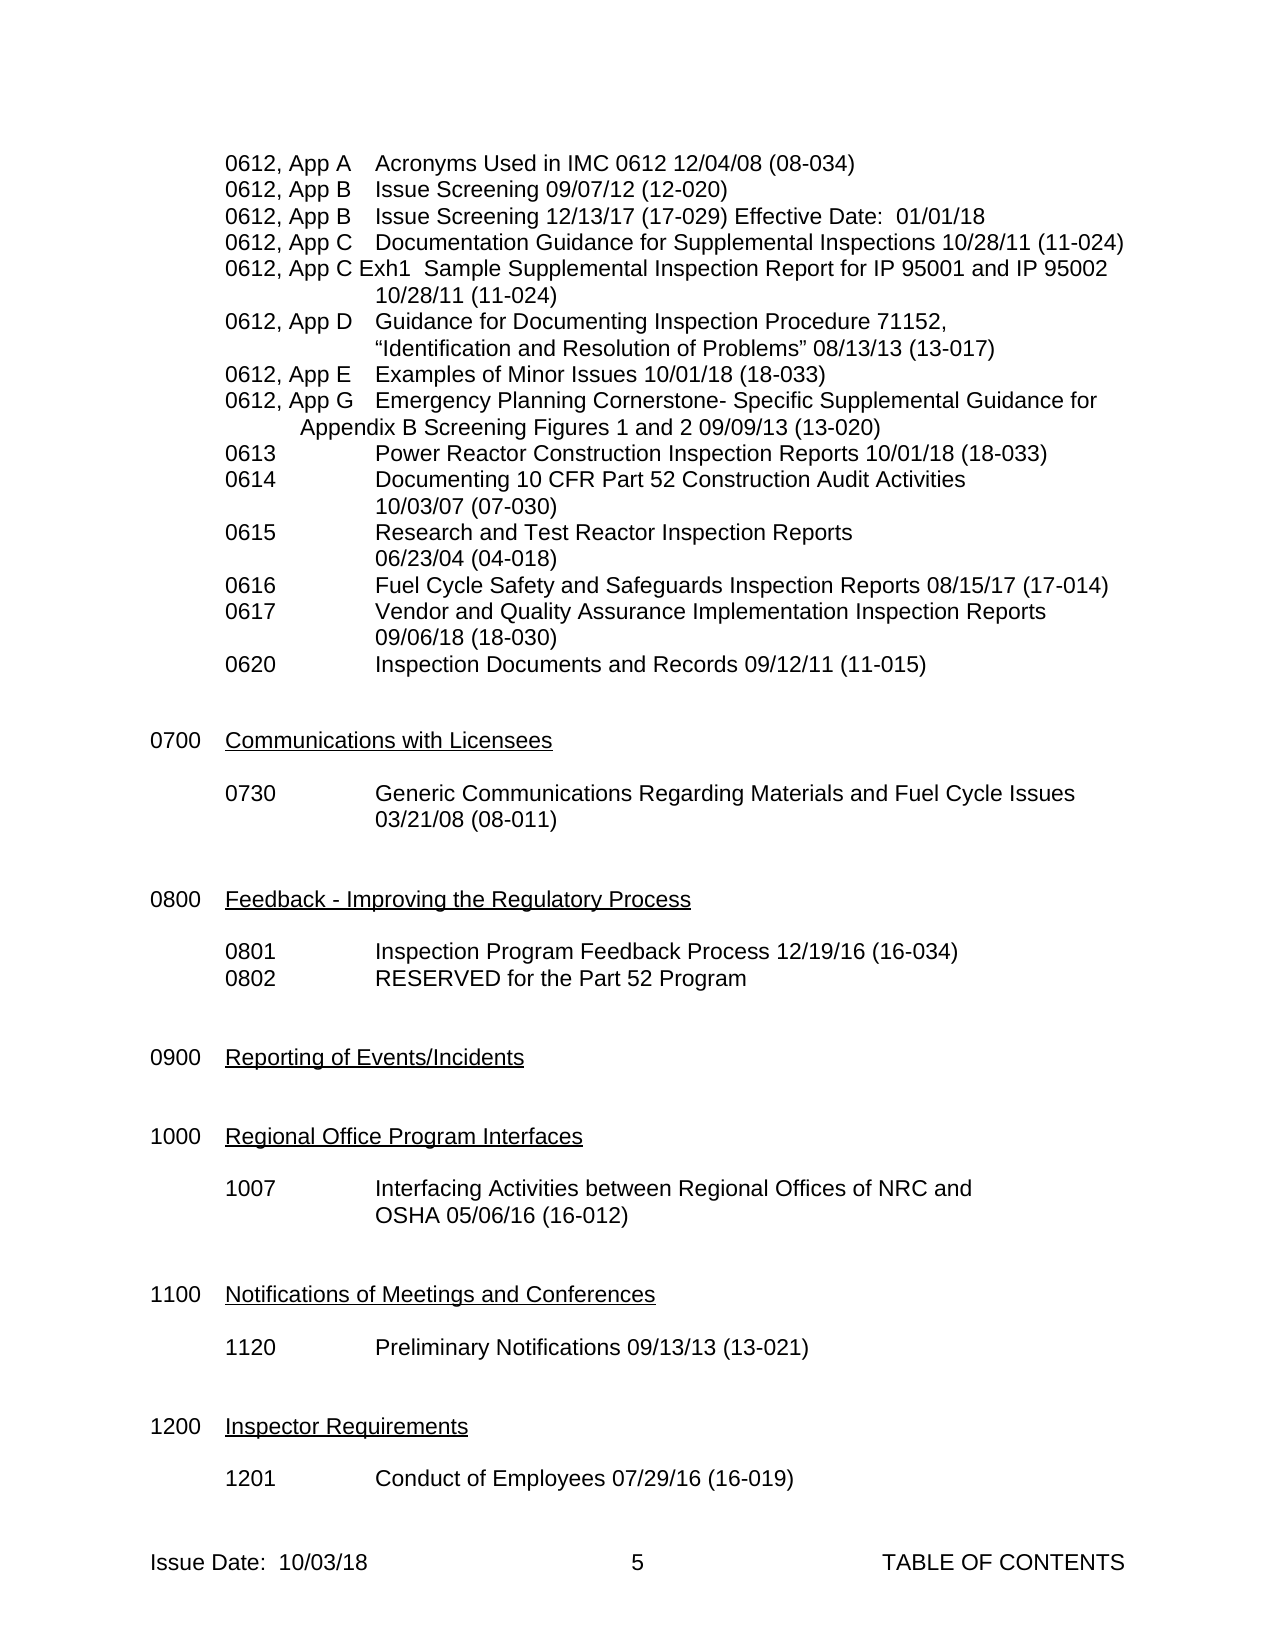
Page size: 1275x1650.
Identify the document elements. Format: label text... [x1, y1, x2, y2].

text 0612, App C Exh1 Sample Supplemental Inspection Report for IP 95001 and IP 95002 [150, 255, 1125, 282]
text 10/03/07 (07-030) [225, 493, 1125, 519]
text 0612, App C Documentation Guidance for Supplemental Inspections 10/28/11 (11-024) [150, 229, 1125, 255]
text 1100 Notifications of Meetings and Conferences [150, 1281, 1125, 1307]
text 10/28/11 (11-024) [150, 282, 1125, 308]
text 0613 Power Reactor Construction Inspection Reports 10/01/18 (18-033) [150, 440, 1125, 466]
text 0612, App G Emergency Planning Cornerstone- Specific Supplemental Guidance for Appendix B Screening Figures 1 and 2 09/09/13 (13-020) [150, 387, 1125, 440]
text 0612, App A Acronyms Used in IMC 0612 12/04/08 (08-034) [150, 150, 1125, 176]
text 0730 Generic Communications Regarding Materials and Fuel Cycle Issues 03/21/08 (08-011) [150, 780, 1125, 833]
text 0612, App E Examples of Minor Issues 10/01/18 (18-033) [150, 361, 1125, 387]
text 0614 Documenting 10 CFR Part 52 Construction Audit Activities [150, 466, 1125, 493]
text 06/23/04 (04-018) [225, 545, 1125, 572]
text 1007 Interfacing Activities between Regional Offices of NRC and [225, 1175, 1125, 1202]
text 0615 Research and Test Reactor Inspection Reports [150, 519, 1125, 545]
text 0612, App D Guidance for Documenting Inspection Procedure 71152, [150, 308, 1125, 334]
text 0801 Inspection Program Feedback Process 12/19/16 (16-034) [225, 938, 1125, 964]
text OSHA 05/06/16 (16-012) [225, 1202, 1125, 1228]
text 1000 Regional Office Program Interfaces [150, 1123, 1125, 1149]
text 0612, App B Issue Screening 09/07/12 (12-020) [150, 176, 1125, 203]
text 0617 Vendor and Quality Assurance Implementation Inspection Reports 09/06/18 (18-030) [225, 598, 1125, 651]
text 0612, App B Issue Screening 12/13/17 (17-029) Effective Date: 01/01/18 [150, 203, 1125, 229]
text 0802 RESERVED for the Part 52 Program [225, 964, 1125, 991]
text 0800 Feedback - Improving the Regulatory Process [150, 886, 1125, 912]
text 1201 Conduct of Employees 07/29/16 (16-019) [150, 1465, 1125, 1492]
text “Identification and Resolution of Problems” 08/13/13 (13-017) [150, 334, 1125, 361]
text 0620 Inspection Documents and Records 09/12/11 (11-015) [150, 651, 1125, 677]
text 0616 Fuel Cycle Safety and Safeguards Inspection Reports 08/15/17 (17-014) [150, 572, 1125, 598]
text 1120 Preliminary Notifications 09/13/13 (13-021) [150, 1333, 1125, 1360]
text 1200 Inspector Requirements [150, 1413, 1125, 1439]
text 0900 Reporting of Events/Incidents [150, 1044, 1125, 1070]
text 0700 Communications with Licensees [150, 727, 1125, 754]
